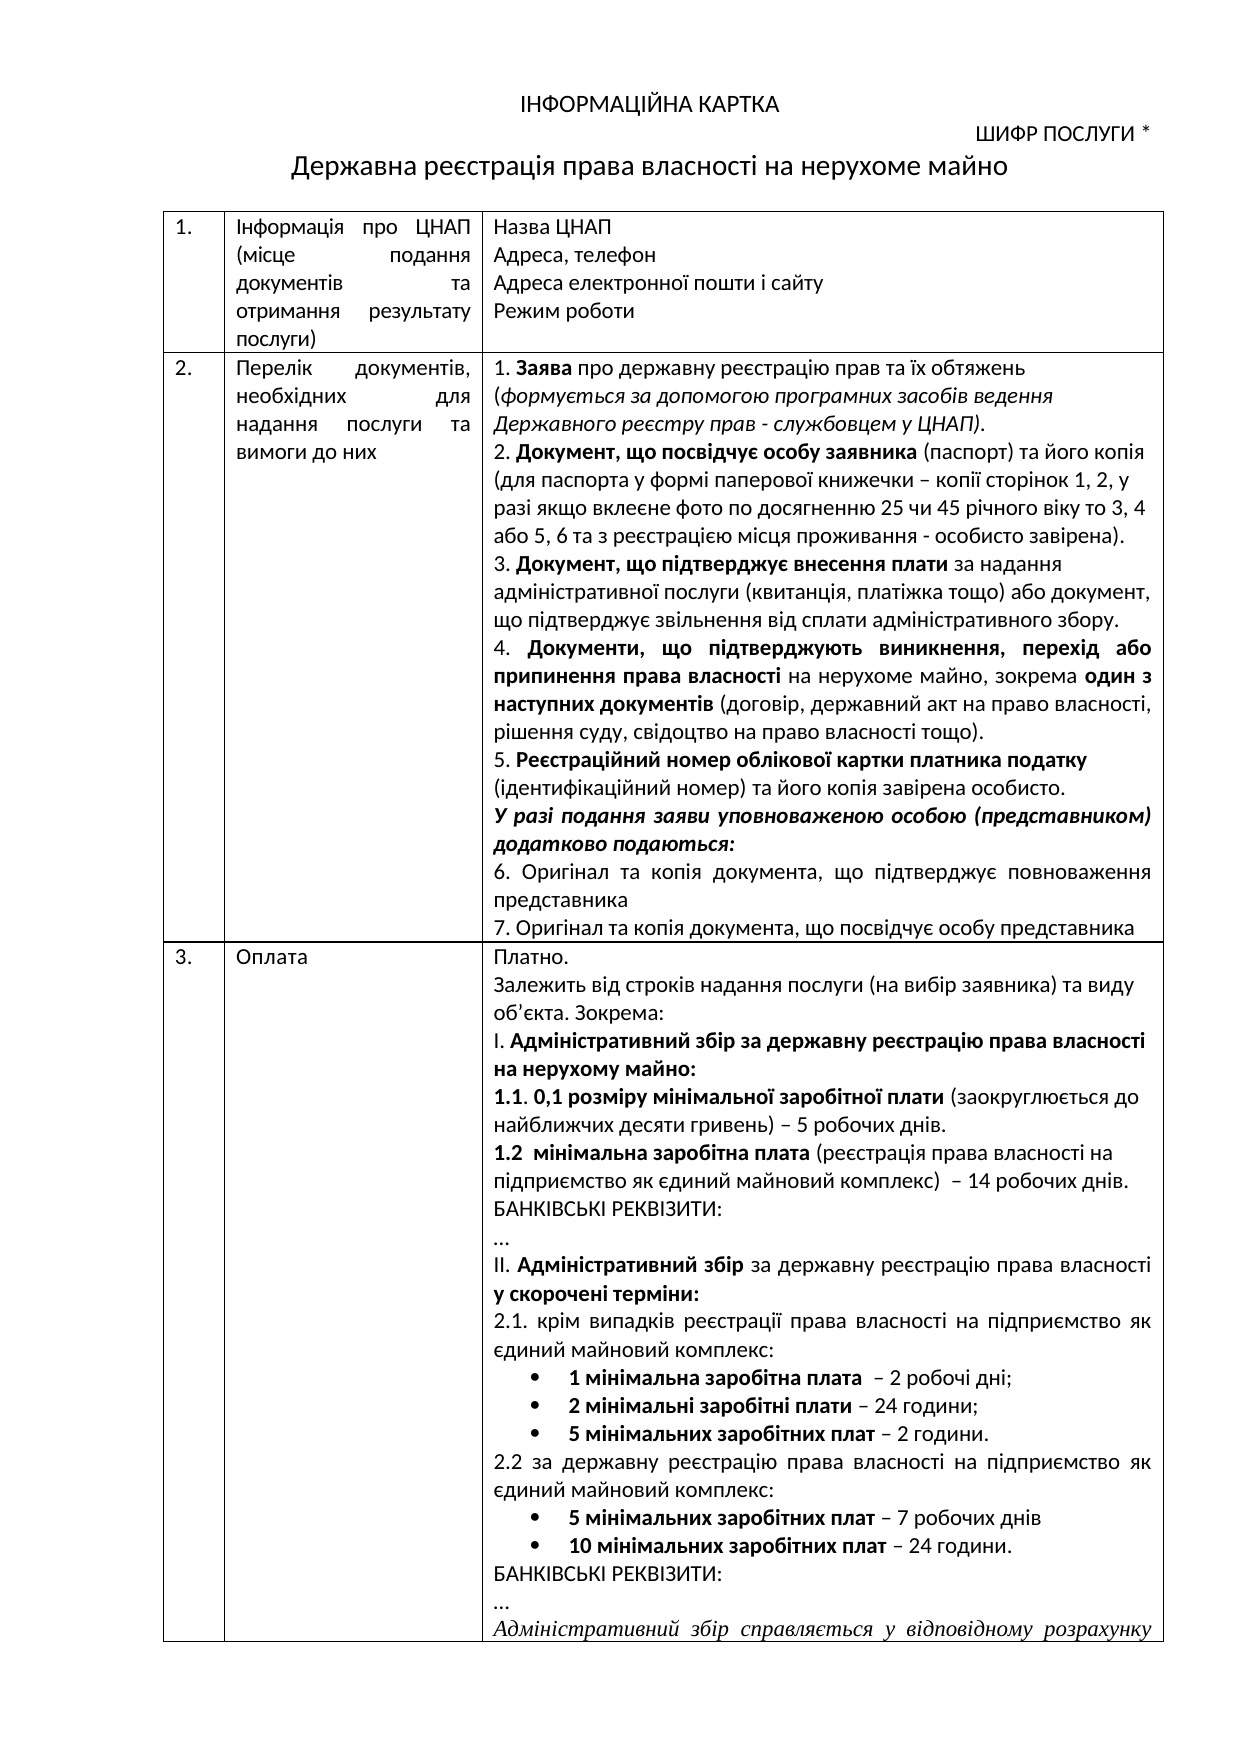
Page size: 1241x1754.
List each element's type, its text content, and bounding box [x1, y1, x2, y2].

text ШИФР ПОСЛУГИ * [148, 119, 1152, 147]
text ІНФОРМАЦІЙНА КАРТКА [148, 88, 1152, 119]
table_cell Перелік документів, необхідних для надання послуги та вимоги до них [225, 353, 482, 941]
table_header 1. [164, 212, 224, 352]
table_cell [483, 943, 1163, 1641]
table_header Інформація про ЦНАП (місце подання документів та отримання результату послуги) [225, 212, 482, 352]
table_header Назва ЦНАП Адреса, телефон Адреса електронної пошти і сайту Режим роботи [483, 212, 1163, 352]
text Державна реєстрація права власності на нерухоме майно [148, 147, 1152, 183]
table_cell 1. Заява про державну реєстрацію прав та їх обтяжень (формується за допомогою програмних засобів ведення Державного реєстру прав - службовцем у ЦНАП). 2. Документ, що посвідчує особу заявника (паспорт) та його копія (для паспорта у формі паперової книжечки – копії сторінок 1, 2, у разі якщо вклеєне фото по досягненню 25 чи 45 річного віку то 3, 4 або 5, 6 та з реєстрацією місця проживання - особисто завірена). 3. Документ, що підтверджує внесення плати за надання адміністративної послуги (квитанція, платіжка тощо) або документ, що підтверджує звільнення від сплати адміністративного збору. 4. Документи, що підтверджують виникнення, перехід або припинення права власності на нерухоме майно, зокрема один з наступних документів (договір, державний акт на право власності, рішення суду, свідоцтво на право власності тощо). 5. Реєстраційний номер облікової картки платника податку (ідентифікаційний номер) та його копія завірена особисто. У разі подання заяви уповноваженою особою (представником) додатково подаються: 6. Оригінал та копія документа, що підтверджує повноваження представника 7. Оригінал та копія документа, що посвідчує особу представника [483, 353, 1163, 941]
table_cell 2. [164, 353, 224, 941]
table_cell 3. [164, 943, 224, 1641]
table_cell Оплата [225, 943, 482, 1641]
